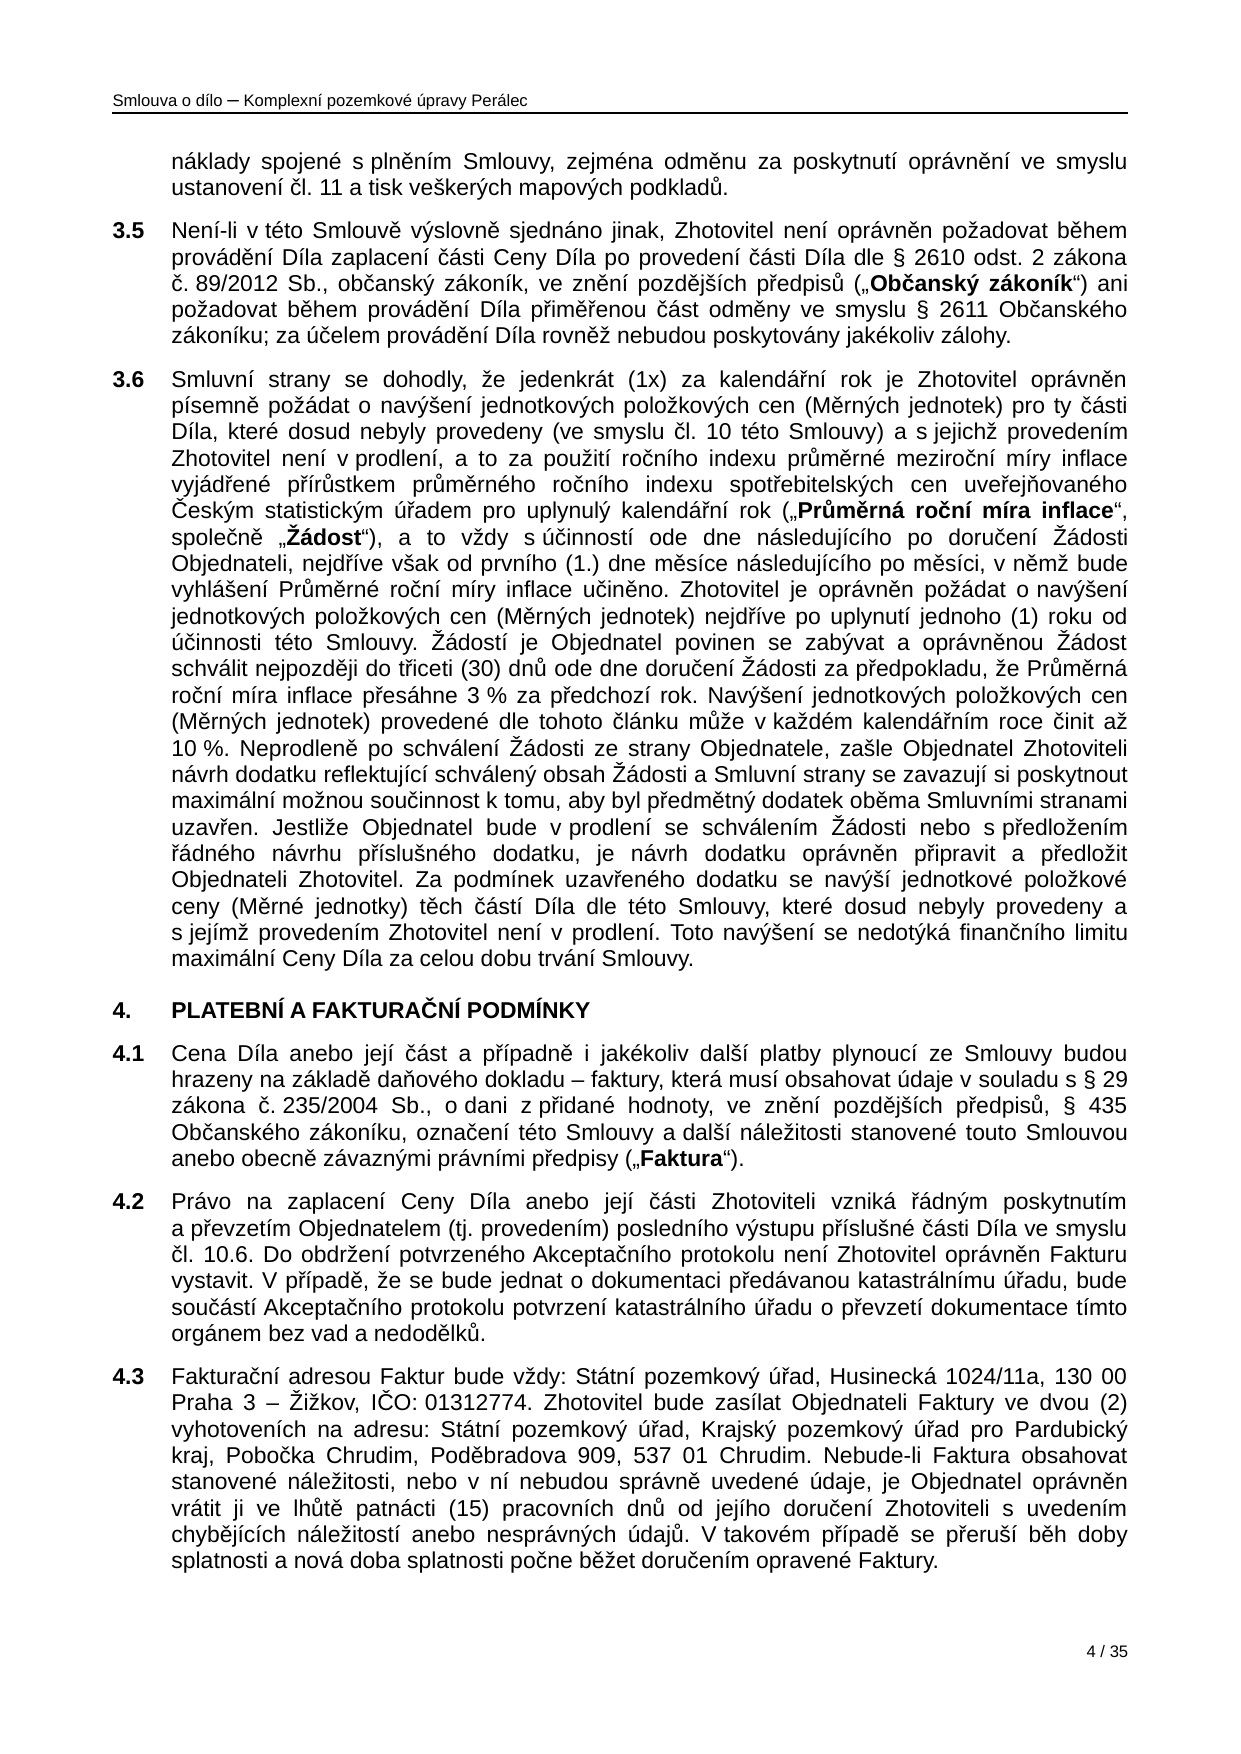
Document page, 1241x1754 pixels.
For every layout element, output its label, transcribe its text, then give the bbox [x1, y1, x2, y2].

text Právo na zaplacení Ceny Díla anebo její části Zhotoviteli vzniká řádným poskytnutím a převzetím Objednatelem (tj. provedením) posledního výstupu příslušné části Díla ve smyslu čl. 10.6. Do obdržení potvrzeného Akceptačního protokolu není Zhotovitel oprávněn Fakturu vystavit. V případě, že se bude jednat o dokumentaci předávanou katastrálnímu úřadu, bude součástí Akceptačního protokolu potvrzení katastrálního úřadu o převzetí dokumentace tímto orgánem bez vad a nedodělků. [112, 1188, 1128, 1346]
text Smluvní strany se dohodly, že jedenkrát (1x) za kalendářní rok je Zhotovitel oprávněn písemně požádat o navýšení jednotkových položkových cen (Měrných jednotek) pro ty části Díla, které dosud nebyly provedeny (ve smyslu čl. 10 této Smlouvy) a s jejichž provedením Zhotovitel není v prodlení, a to za použití ročního indexu průměrné meziroční míry inflace vyjádřené přírůstkem průměrného ročního indexu spotřebitelských cen uveřejňovaného Českým statistickým úřadem pro uplynulý kalendářní rok („Průměrná roční míra inflace“, společně „Žádost“), a to vždy s účinností ode dne následujícího po doručení Žádosti Objednateli, nejdříve však od prvního (1.) dne měsíce následujícího po měsíci, v němž bude vyhlášení Průměrné roční míry inflace učiněno. Zhotovitel je oprávněn požádat o navýšení jednotkových položkových cen (Měrných jednotek) nejdříve po uplynutí jednoho (1) roku od účinnosti této Smlouvy. Žádostí je Objednatel povinen se zabývat a oprávněnou Žádost schválit nejpozději do třiceti (30) dnů ode dne doručení Žádosti za předpokladu, že Průměrná roční míra inflace přesáhne 3 % za předchozí rok. Navýšení jednotkových položkových cen (Měrných jednotek) provedené dle tohoto článku může v každém kalendářním roce činit až 10 %. Neprodleně po schválení Žádosti ze strany Objednatele, zašle Objednatel Zhotoviteli návrh dodatku reflektující schválený obsah Žádosti a Smluvní strany se zavazují si poskytnout maximální možnou součinnost k tomu, aby byl předmětný dodatek oběma Smluvními stranami uzavřen. Jestliže Objednatel bude v prodlení se schválením Žádosti nebo s předložením řádného návrhu příslušného dodatku, je návrh dodatku oprávněn připravit a předložit Objednateli Zhotovitel. Za podmínek uzavřeného dodatku se navýší jednotkové položkové ceny (Měrné jednotky) těch částí Díla dle této Smlouvy, které dosud nebyly provedeny a s jejímž provedením Zhotovitel není v prodlení. Toto navýšení se nedotýká finančního limitu maximální Ceny Díla za celou dobu trvání Smlouvy. [112, 366, 1128, 972]
text Cena Díla anebo její část a případně i jakékoliv další platby plynoucí ze Smlouvy budou hrazeny na základě daňového dokladu – faktury, která musí obsahovat údaje v souladu s § 29 zákona č. 235/2004 Sb., o dani z přidané hodnoty, ve znění pozdějších předpisů, § 435 Občanského zákoníku, označení této Smlouvy a další náležitosti stanovené touto Smlouvou anebo obecně závaznými právními předpisy („Faktura“). [112, 1040, 1128, 1171]
text Platební a fakturační podmínky [112, 997, 1128, 1023]
text Není-li v této Smlouvě výslovně sjednáno jinak, Zhotovitel není oprávněn požadovat během provádění Díla zaplacení části Ceny Díla po provedení části Díla dle § 2610 odst. 2 zákona č. 89/2012 Sb., občanský zákoník, ve znění pozdějších předpisů („Občanský zákoník“) ani požadovat během provádění Díla přiměřenou část odměny ve smyslu § 2611 Občanského zákoníku; za účelem provádění Díla rovněž nebudou poskytovány jakékoliv zálohy. [112, 217, 1128, 349]
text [112, 148, 1128, 200]
text Fakturační adresou Faktur bude vždy: Státní pozemkový úřad, Husinecká 1024/11a, 130 00 Praha 3 – Žižkov, IČO: 01312774. Zhotovitel bude zasílat Objednateli Faktury ve dvou (2) vyhotoveních na adresu: Státní pozemkový úřad, Krajský pozemkový úřad pro Pardubický kraj, Pobočka Chrudim, Poděbradova 909, 537 01 Chrudim. Nebude-li Faktura obsahovat stanovené náležitosti, nebo v ní nebudou správně uvedené údaje, je Objednatel oprávněn vrátit ji ve lhůtě patnácti (15) pracovních dnů od jejího doručení Zhotoviteli s uvedením chybějících náležitostí anebo nesprávných údajů. V takovém případě se přeruší běh doby splatnosti a nová doba splatnosti počne běžet doručením opravené Faktury. [112, 1363, 1128, 1574]
